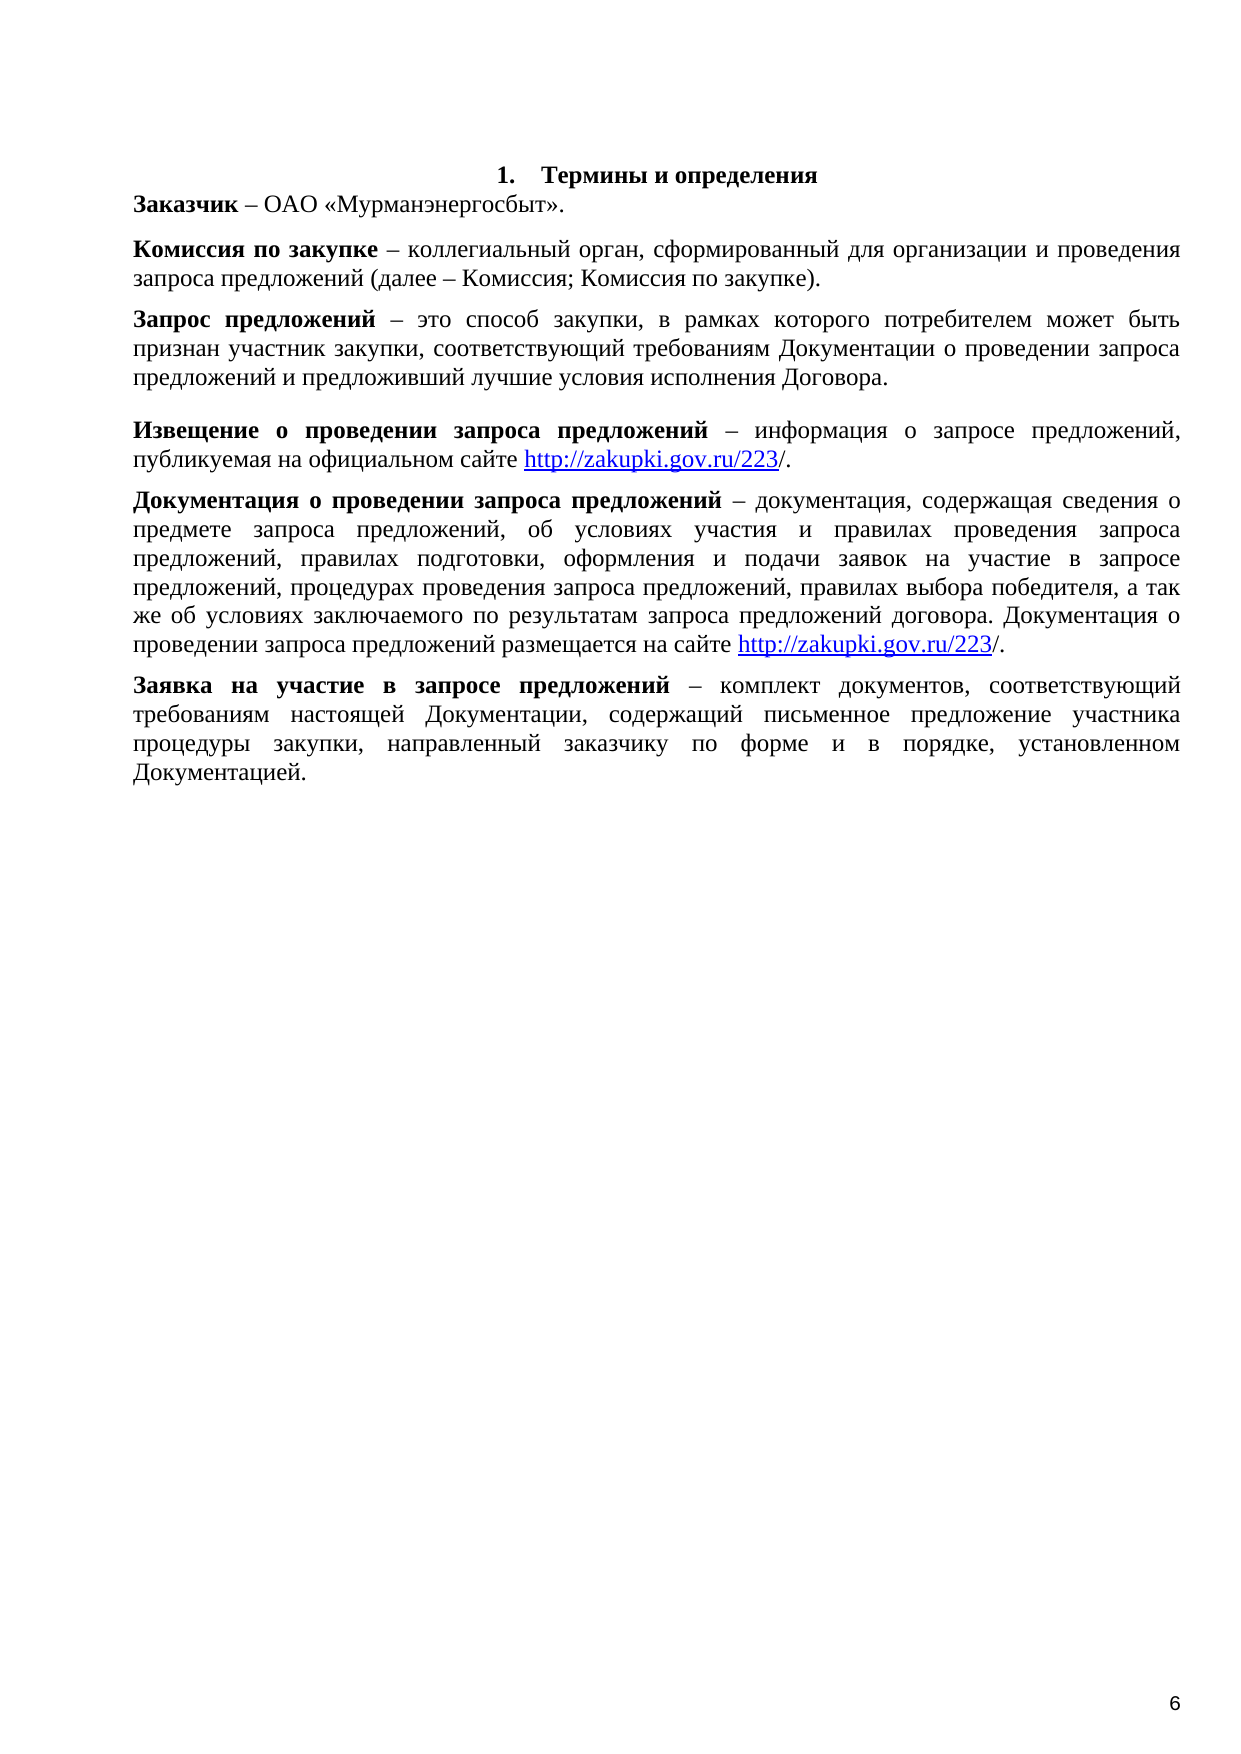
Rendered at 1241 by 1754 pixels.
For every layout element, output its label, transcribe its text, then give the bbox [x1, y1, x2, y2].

text Документация о проведении запроса предложений – документация, содержащая сведения о предмете запроса предложений, об условиях участия и правилах проведения запроса предложений, правилах подготовки, оформления и подачи заявок на участие в запросе предложений, процедурах проведения запроса предложений, правилах выбора победителя, а так же об условиях заключаемого по результатам запроса предложений договора. Документация о проведении запроса предложений размещается на сайте http://zakupki.gov.ru/223/. [133, 486, 1181, 658]
text Заявка на участие в запросе предложений – комплект документов, соответствующий требованиям настоящей Документации, содержащий письменное предложение участника процедуры закупки, направленный заказчику по форме и в порядке, установленном Документацией. [133, 671, 1181, 786]
text Заказчик – ОАО «Мурманэнергосбыт». [133, 189, 1181, 218]
text Извещение о проведении запроса предложений – информация о запросе предложений, публикуемая на официальном сайте http://zakupki.gov.ru/223/. [133, 416, 1181, 473]
subtitle Термины и определения [133, 160, 1181, 189]
text Комиссия по закупке – коллегиальный орган, сформированный для организации и проведения запроса предложений (далее – Комиссия; Комиссия по закупке). [133, 234, 1181, 292]
text Запрос предложений – это способ закупки, в рамках которого потребителем может быть признан участник закупки, соответствующий требованиям Документации о проведении запроса предложений и предложивший лучшие условия исполнения Договора. [133, 304, 1181, 391]
